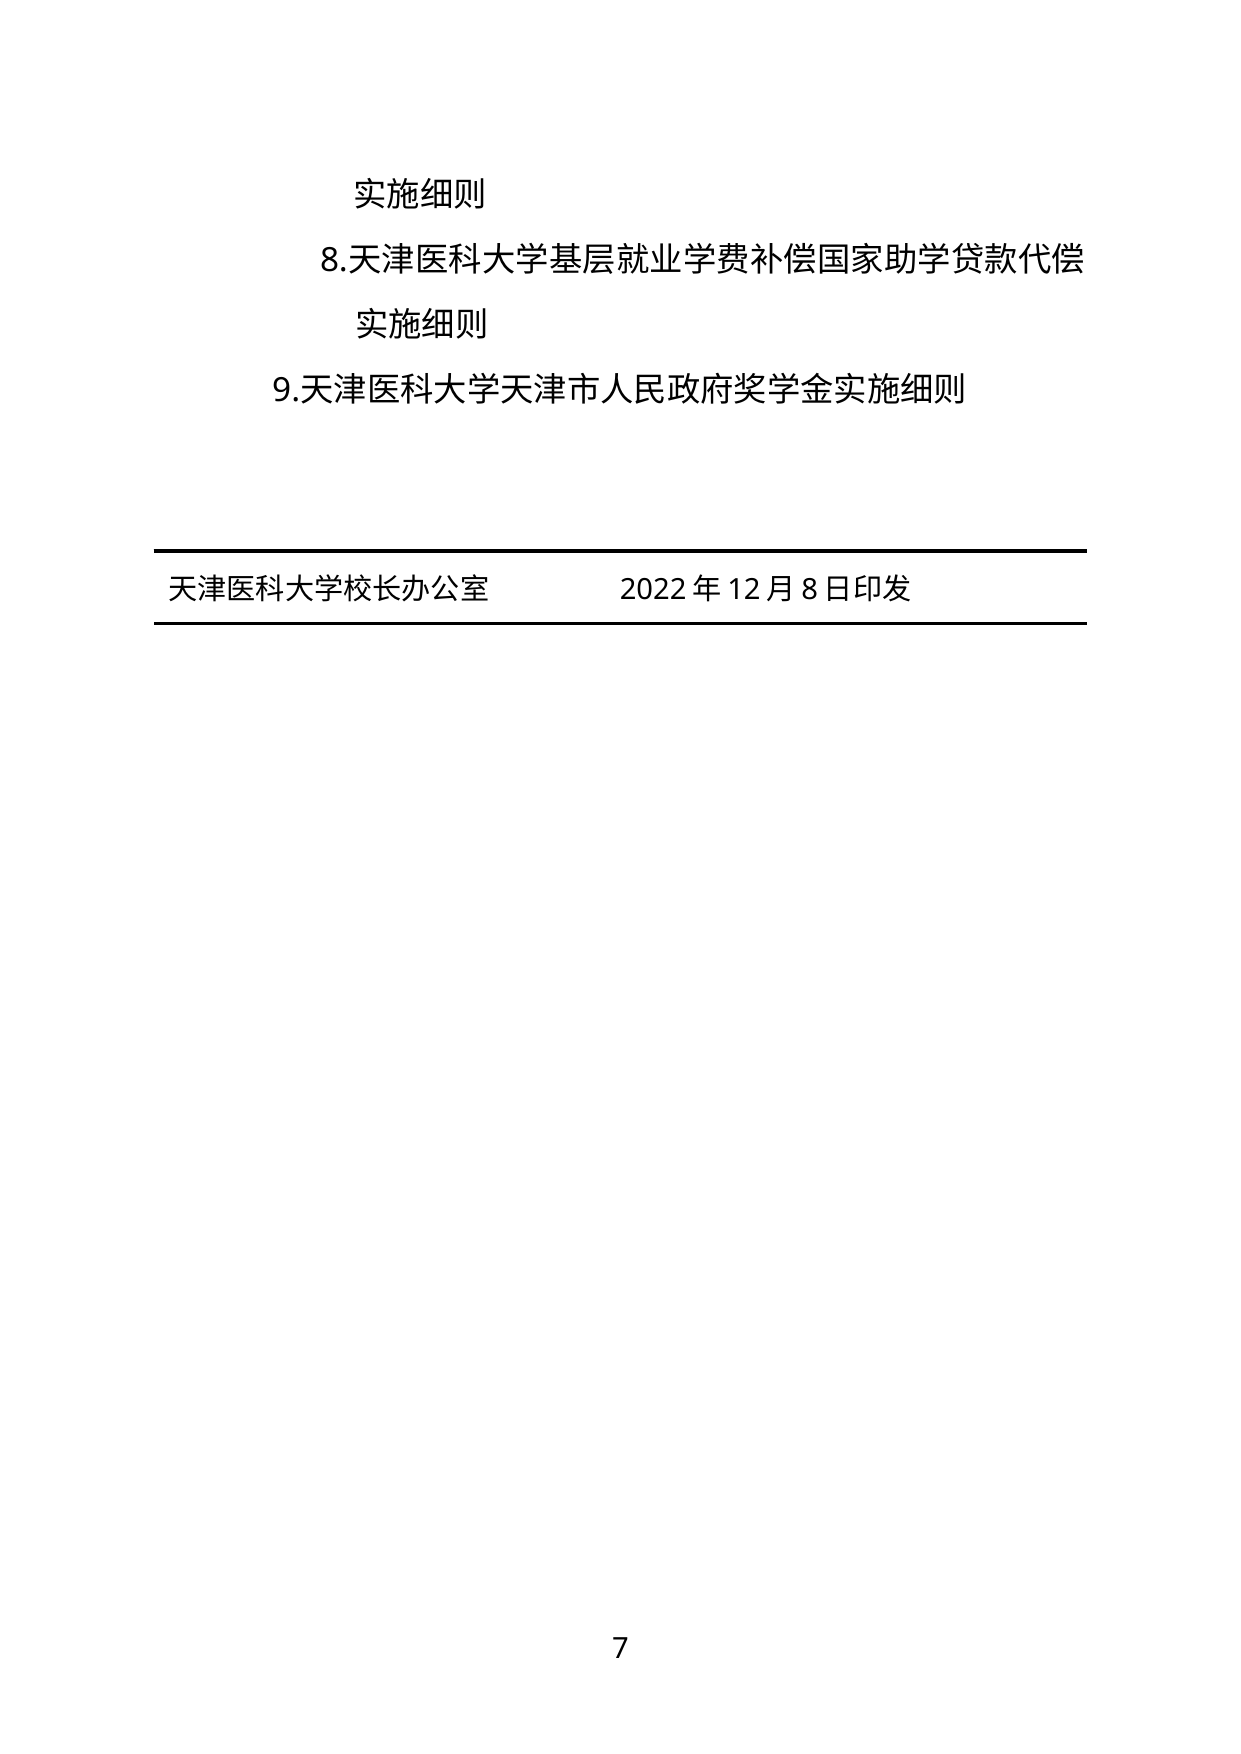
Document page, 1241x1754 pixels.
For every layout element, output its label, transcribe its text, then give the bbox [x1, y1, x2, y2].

text 9.天津医科大学天津市人民政府奖学金实施细则 [153, 354, 1087, 419]
text 8.天津医科大学基层就业学费补偿国家助学贷款代偿实施细则 [320, 224, 1087, 354]
text 天津医科大学校长办公室 2022年12月8日印发 [153, 550, 1087, 625]
text 实施细则 [353, 159, 1087, 224]
